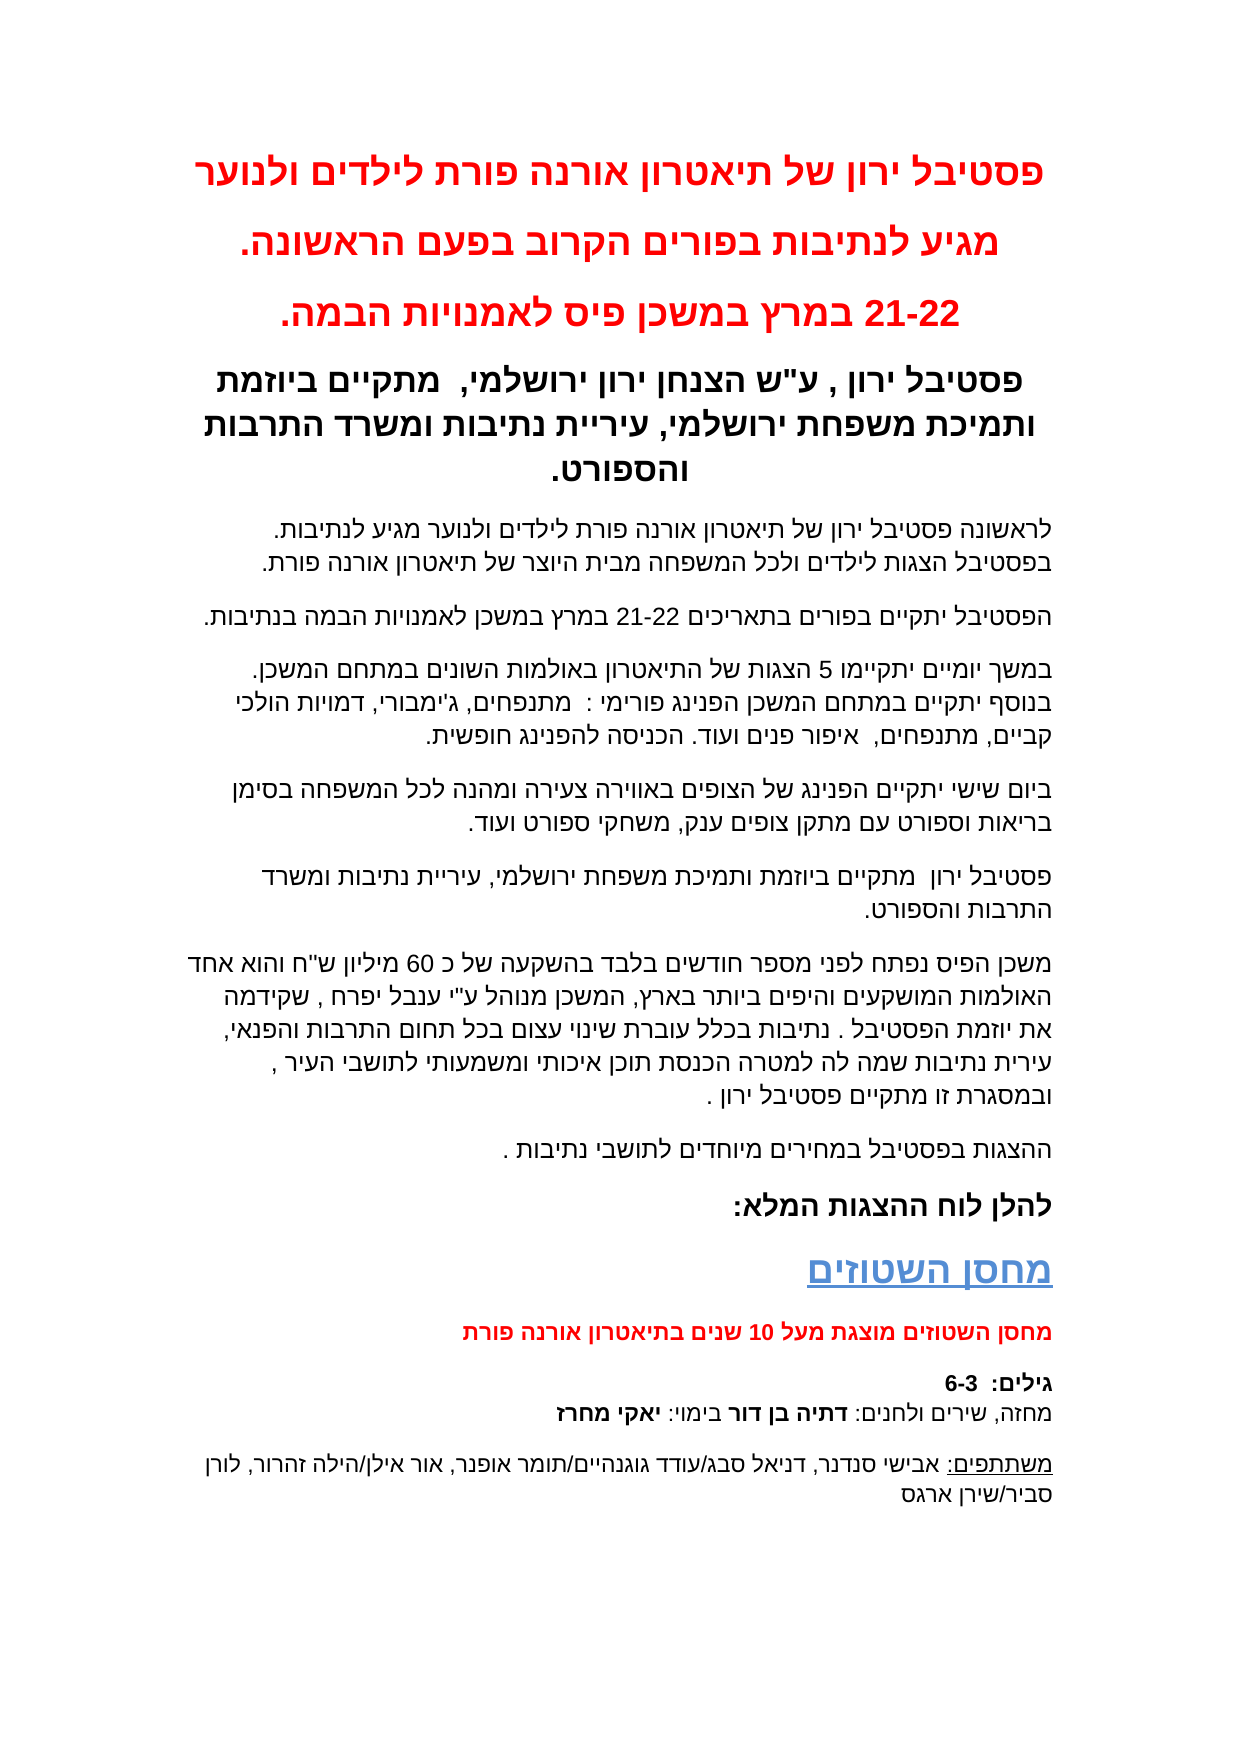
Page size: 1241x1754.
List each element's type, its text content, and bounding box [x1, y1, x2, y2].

text 21-22 במרץ במשכן פיס לאמנויות הבמה. [187, 291, 1053, 334]
text משכן הפיס נפתח לפני מספר חודשים בלבד בהשקעה של כ 60 מיליון ש''ח והוא אחד האולמות המושקעים והיפים ביותר בארץ, המשכן מנוהל ע"י ענבל יפרח , שקידמה את יוזמת הפסטיבל . נתיבות בכלל עוברת שינוי עצום בכל תחום התרבות והפנאי, עירית נתיבות שמה לה למטרה הכנסת תוכן איכותי ומשמעותי לתושבי העיר , ובמסגרת זו מתקיים פסטיבל ירון . [187, 949, 1053, 1110]
text מחסן השטוזים [187, 1248, 1053, 1291]
text מגיע לנתיבות בפורים הקרוב בפעם הראשונה. [187, 220, 1053, 263]
text מחסן השטוזים מוצגת מעל 10 שנים בתיאטרון אורנה פורת [187, 1318, 1053, 1345]
text פסטיבל ירון מתקיים ביוזמת ותמיכת משפחת ירושלמי, עיריית נתיבות ומשרד התרבות והספורט. [187, 862, 1053, 924]
text הפסטיבל יתקיים בפורים בתאריכים 21-22 במרץ במשכן לאמנויות הבמה בנתיבות. [187, 601, 1053, 630]
text גילים: 6-3 מחזה, שירים ולחנים: דתיה בן דור בימוי: יאקי מחרז [187, 1369, 1053, 1426]
text להלן לוח ההצגות המלא: [187, 1189, 1053, 1222]
text פסטיבל ירון , ע"ש הצנחן ירון ירושלמי, מתקיים ביוזמת ותמיכת משפחת ירושלמי, עיריית נתיבות ומשרד התרבות והספורט. [187, 361, 1053, 488]
text במשך יומיים יתקיימו 5 הצגות של התיאטרון באולמות השונים במתחם המשכן. בנוסף יתקיים במתחם המשכן הפנינג פורימי : מתנפחים, ג'ימבורי, דמויות הולכי קביים, מתנפחים, איפור פנים ועוד. הכניסה להפנינג חופשית. [187, 655, 1053, 750]
text משתתפים: אבישי סנדנר, דניאל סבג/עודד גוגנהיים/תומר אופנר, אור אילן/הילה זהרור, לורן סביר/שירן ארגס [187, 1451, 1053, 1507]
text לראשונה פסטיבל ירון של תיאטרון אורנה פורת לילדים ולנוער מגיע לנתיבות. בפסטיבל הצגות לילדים ולכל המשפחה מבית היוצר של תיאטרון אורנה פורת. [187, 514, 1053, 576]
text ביום שישי יתקיים הפנינג של הצופים באווירה צעירה ומהנה לכל המשפחה בסימן בריאות וספורט עם מתקן צופים ענק, משחקי ספורט ועוד. [187, 775, 1053, 837]
text ההצגות בפסטיבל במחירים מיוחדים לתושבי נתיבות . [187, 1135, 1053, 1164]
text פסטיבל ירון של תיאטרון אורנה פורת לילדים ולנוער [187, 150, 1053, 193]
